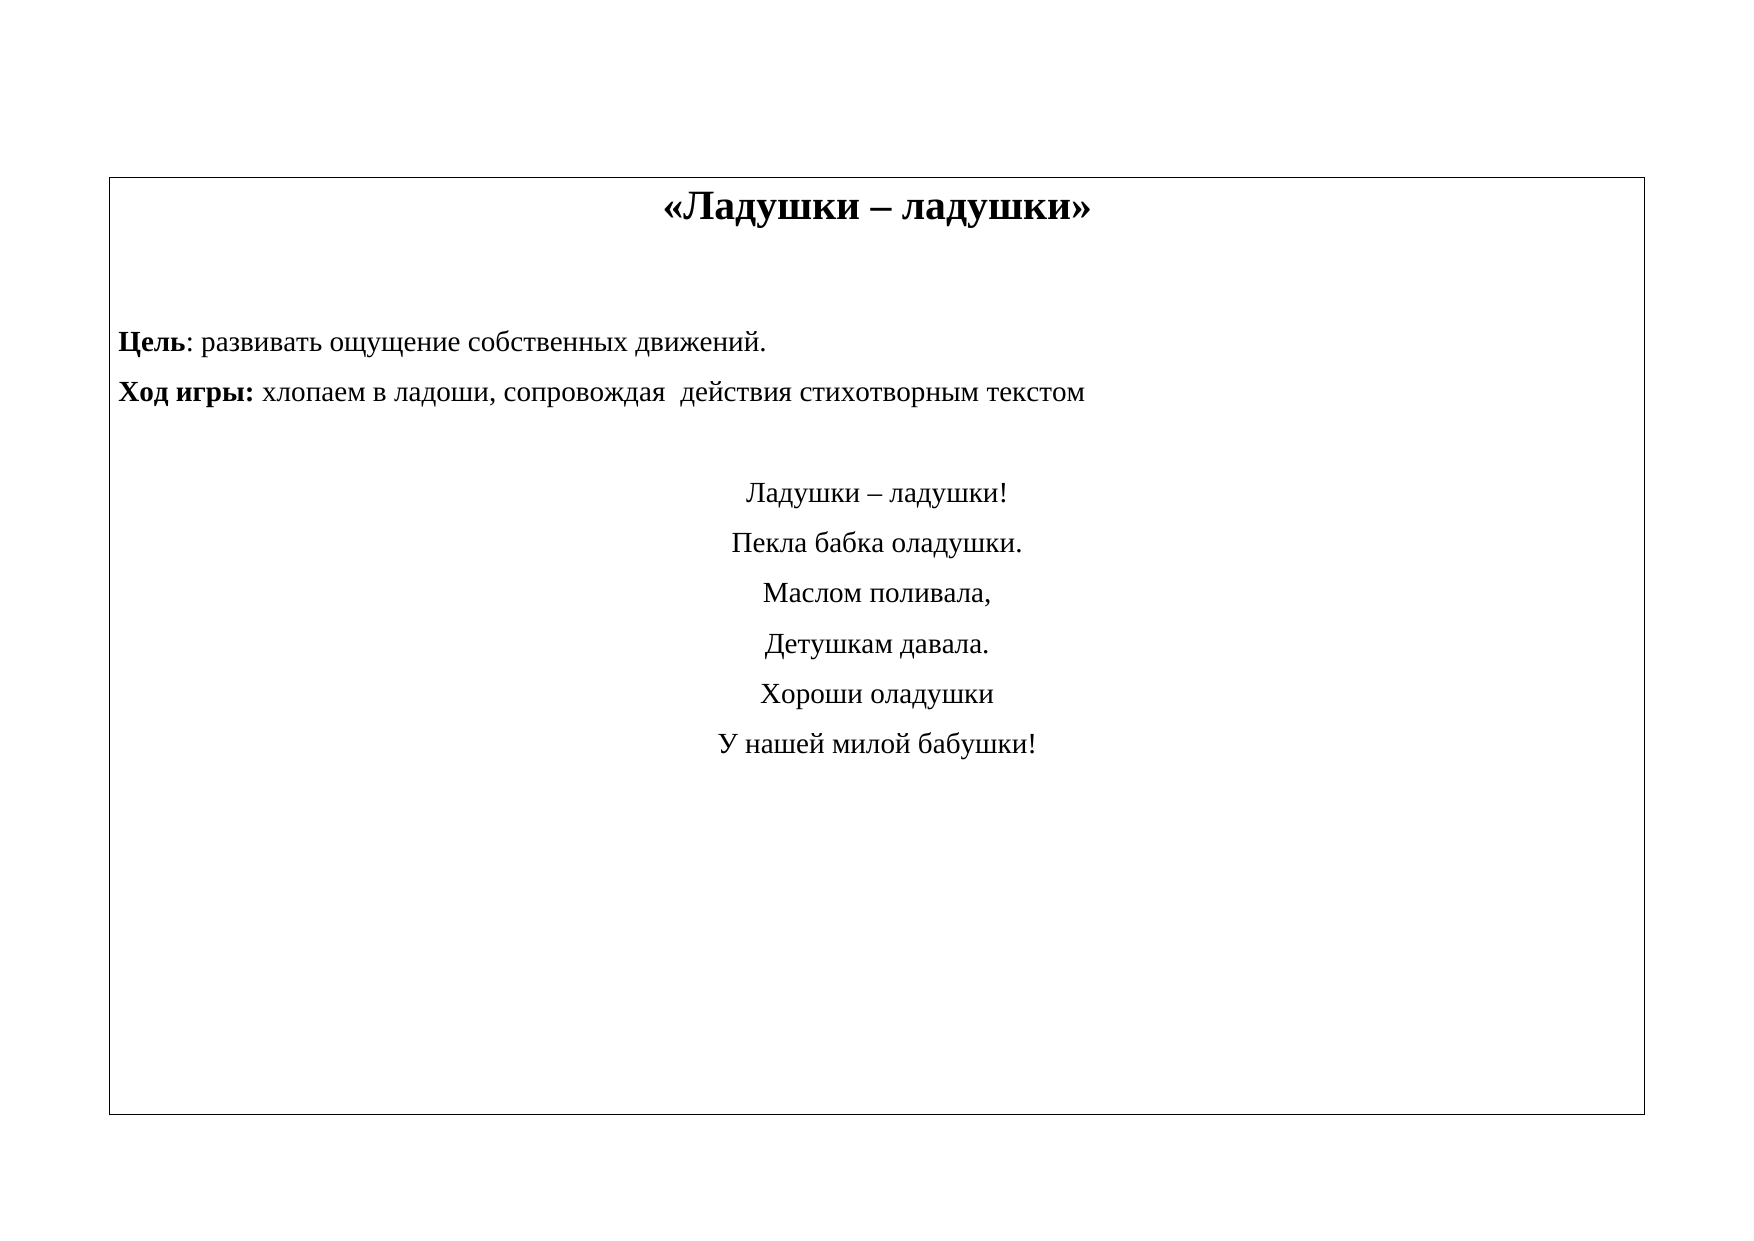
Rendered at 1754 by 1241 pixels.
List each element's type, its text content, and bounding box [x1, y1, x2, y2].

text У нашей милой бабушки! [110, 723, 1644, 760]
text Цель: развивать ощущение собственных движений. [110, 321, 1644, 358]
text Ладушки – ладушки! [110, 472, 1644, 508]
text Ход игры: хлопаем в ладоши, сопровождая действия стихотворным текстом [110, 371, 1644, 408]
text Пекла бабка оладушки. [110, 522, 1644, 559]
text Детушкам давала. [110, 623, 1644, 659]
text Маслом поливала, [110, 572, 1644, 609]
text Хороши оладушки [110, 673, 1644, 710]
text «Ладушки – ладушки» [110, 178, 1644, 228]
